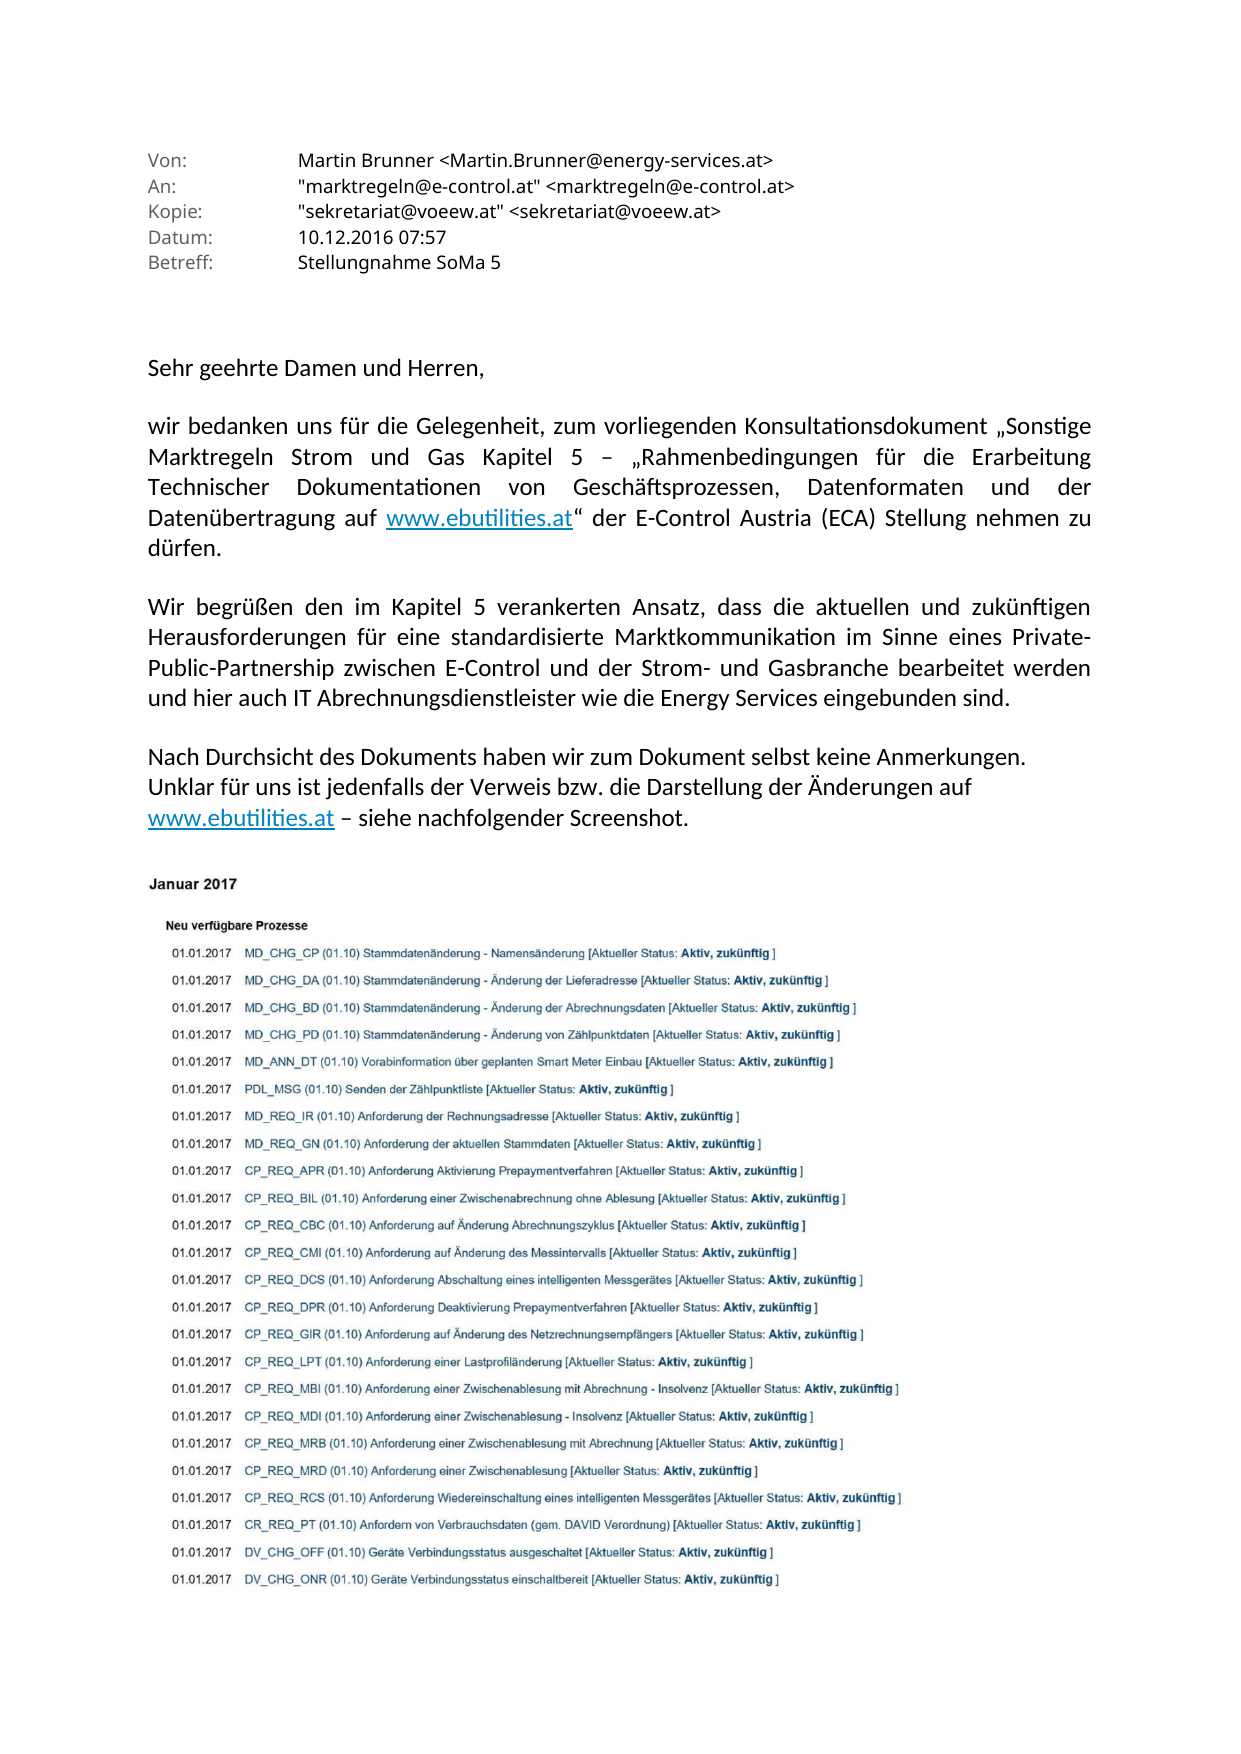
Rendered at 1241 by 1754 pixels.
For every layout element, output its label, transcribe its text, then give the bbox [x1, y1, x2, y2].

text Von: Martin Brunner <Martin.Brunner@energy-services.at> [148, 148, 1093, 173]
text Kopie: "sekretariat@voeew.at" <sekretariat@voeew.at> [148, 199, 1093, 224]
text Nach Durchsicht des Dokuments haben wir zum Dokument selbst keine Anmerkungen. Unklar für uns ist jedenfalls der Verweis bzw. die Darstellung der Änderungen auf www.ebutilities.at – siehe nachfolgender Screenshot. [148, 741, 1093, 833]
text Betreff: Stellungnahme SoMa 5 [148, 250, 1093, 275]
text Wir begrüßen den im Kapitel 5 verankerten Ansatz, dass die aktuellen und zukünftigen Herausforderungen für eine standardisierte Marktkommunikation im Sinne eines Private-Public-Partnership zwischen E-Control und der Strom- und Gasbranche bearbeitet werden und hier auch IT Abrechnungsdienstleister wie die Energy Services eingebunden sind. [148, 591, 1093, 713]
picture [147, 860, 932, 1595]
text wir bedanken uns für die Gelegenheit, zum vorliegenden Konsultationsdokument „Sonstige Marktregeln Strom und Gas Kapitel 5 – „Rahmenbedingungen für die Erarbeitung Technischer Dokumentationen von Geschäftsprozessen, Datenformaten und der Datenübertragung auf www.ebutilities.at“ der E-Control Austria (ECA) Stellung nehmen zu dürfen. [148, 410, 1093, 563]
text Sehr geehrte Damen und Herren, [148, 352, 1093, 382]
text Datum: 10.12.2016 07:57 [148, 224, 1093, 250]
text An: "marktregeln@e-control.at" <marktregeln@e-control.at> [148, 173, 1093, 199]
